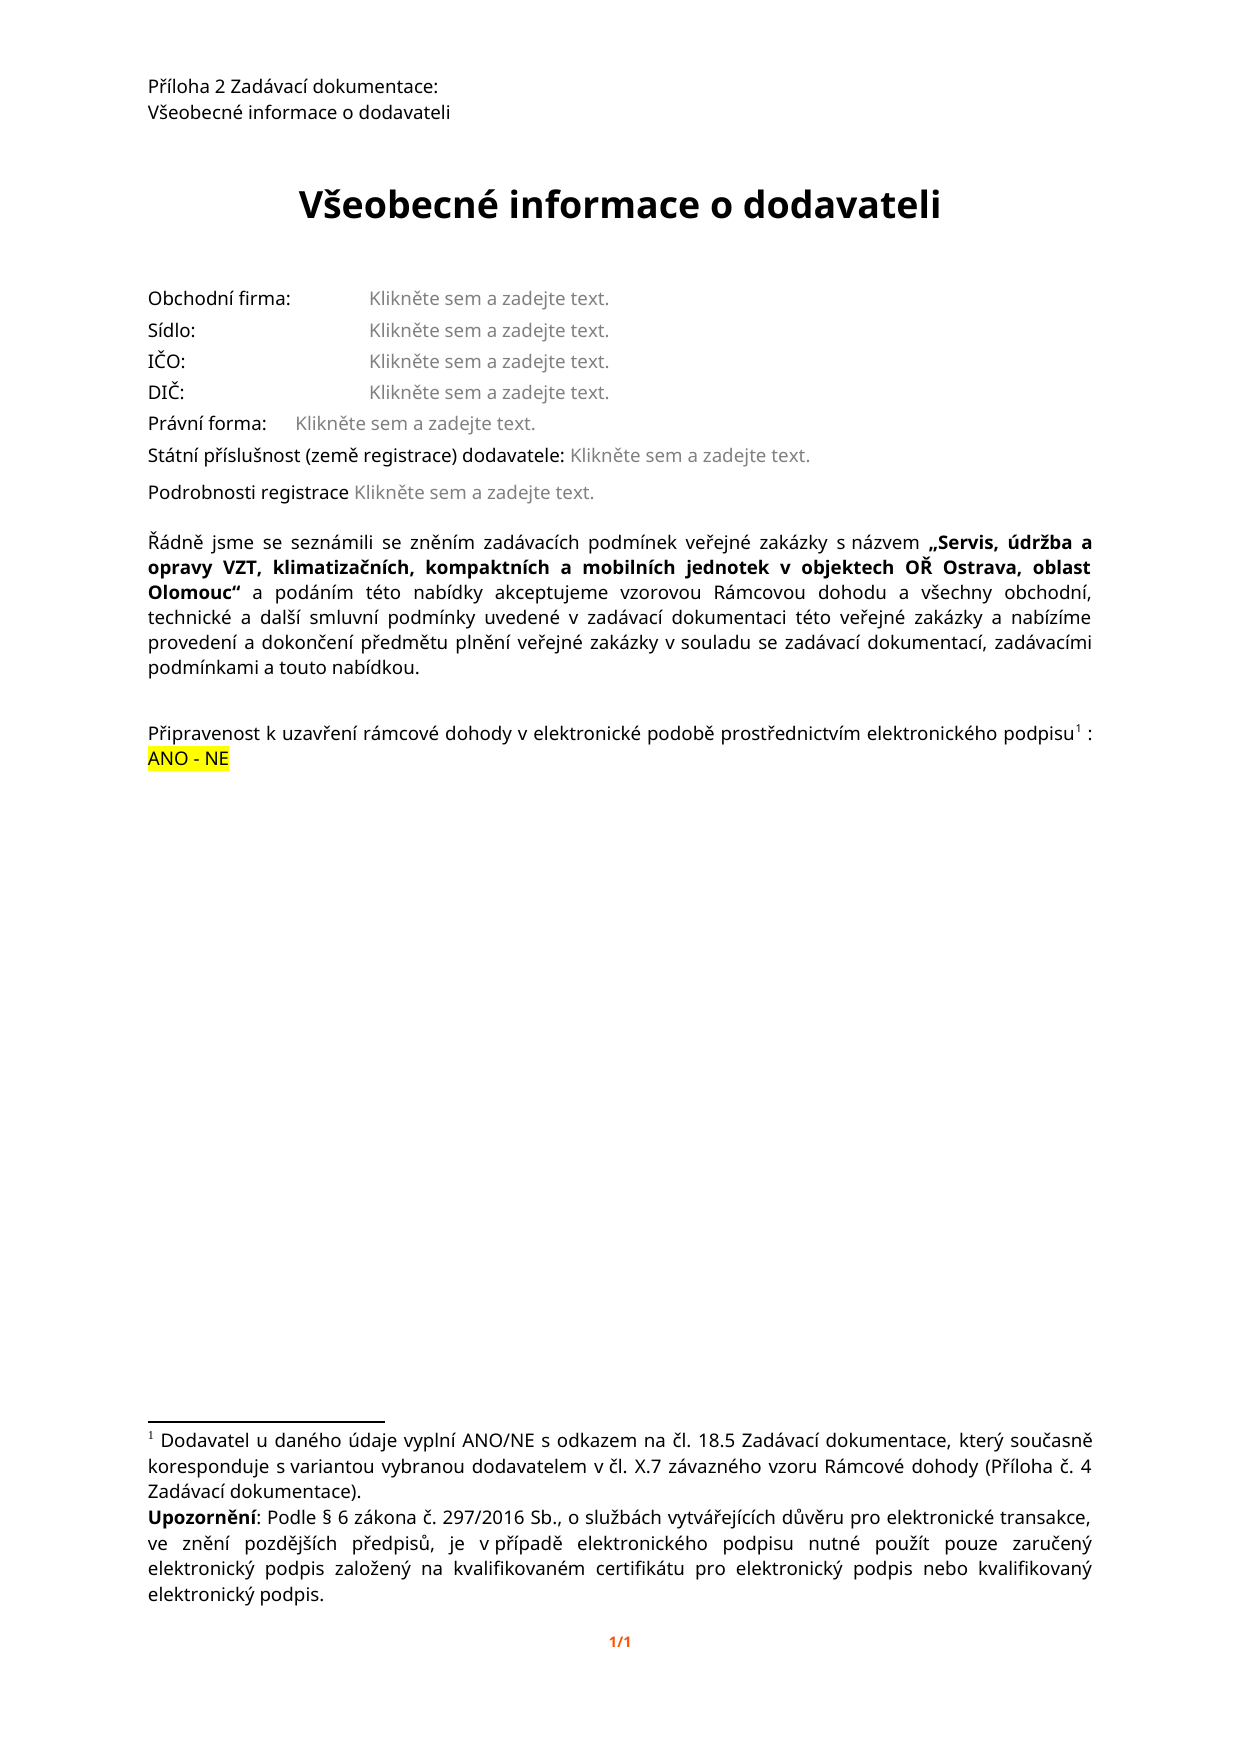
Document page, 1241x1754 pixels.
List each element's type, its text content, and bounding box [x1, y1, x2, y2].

text Podrobnosti registrace [148, 479, 1093, 504]
text Státní příslušnost (země registrace) dodavatele: [148, 442, 1093, 467]
title Všeobecné informace o dodavateli [148, 178, 1093, 229]
text Právní forma: [148, 411, 1093, 436]
text Sídlo: [148, 317, 1093, 342]
text DIČ: [148, 379, 1093, 404]
text Řádně jsme se seznámili se zněním zadávacích podmínek veřejné zakázky s názvem „Servis, údržba a opravy VZT, klimatizačních, kompaktních a mobilních jednotek v objektech OŘ Ostrava, oblast Olomouc“ a podáním této nabídky akceptujeme vzorovou Rámcovou dohodu a všechny obchodní, technické a další smluvní podmínky uvedené v zadávací dokumentaci této veřejné zakázky a nabízíme provedení a dokončení předmětu plnění veřejné zakázky v souladu se zadávací dokumentací, zadávacími podmínkami a touto nabídkou. [148, 529, 1093, 679]
text IČO: [148, 348, 1093, 373]
text Obchodní firma: [148, 286, 1093, 311]
text Připravenost k uzavření rámcové dohody v elektronické podobě prostřednictvím elektronického podpisu1 : [148, 721, 1093, 771]
